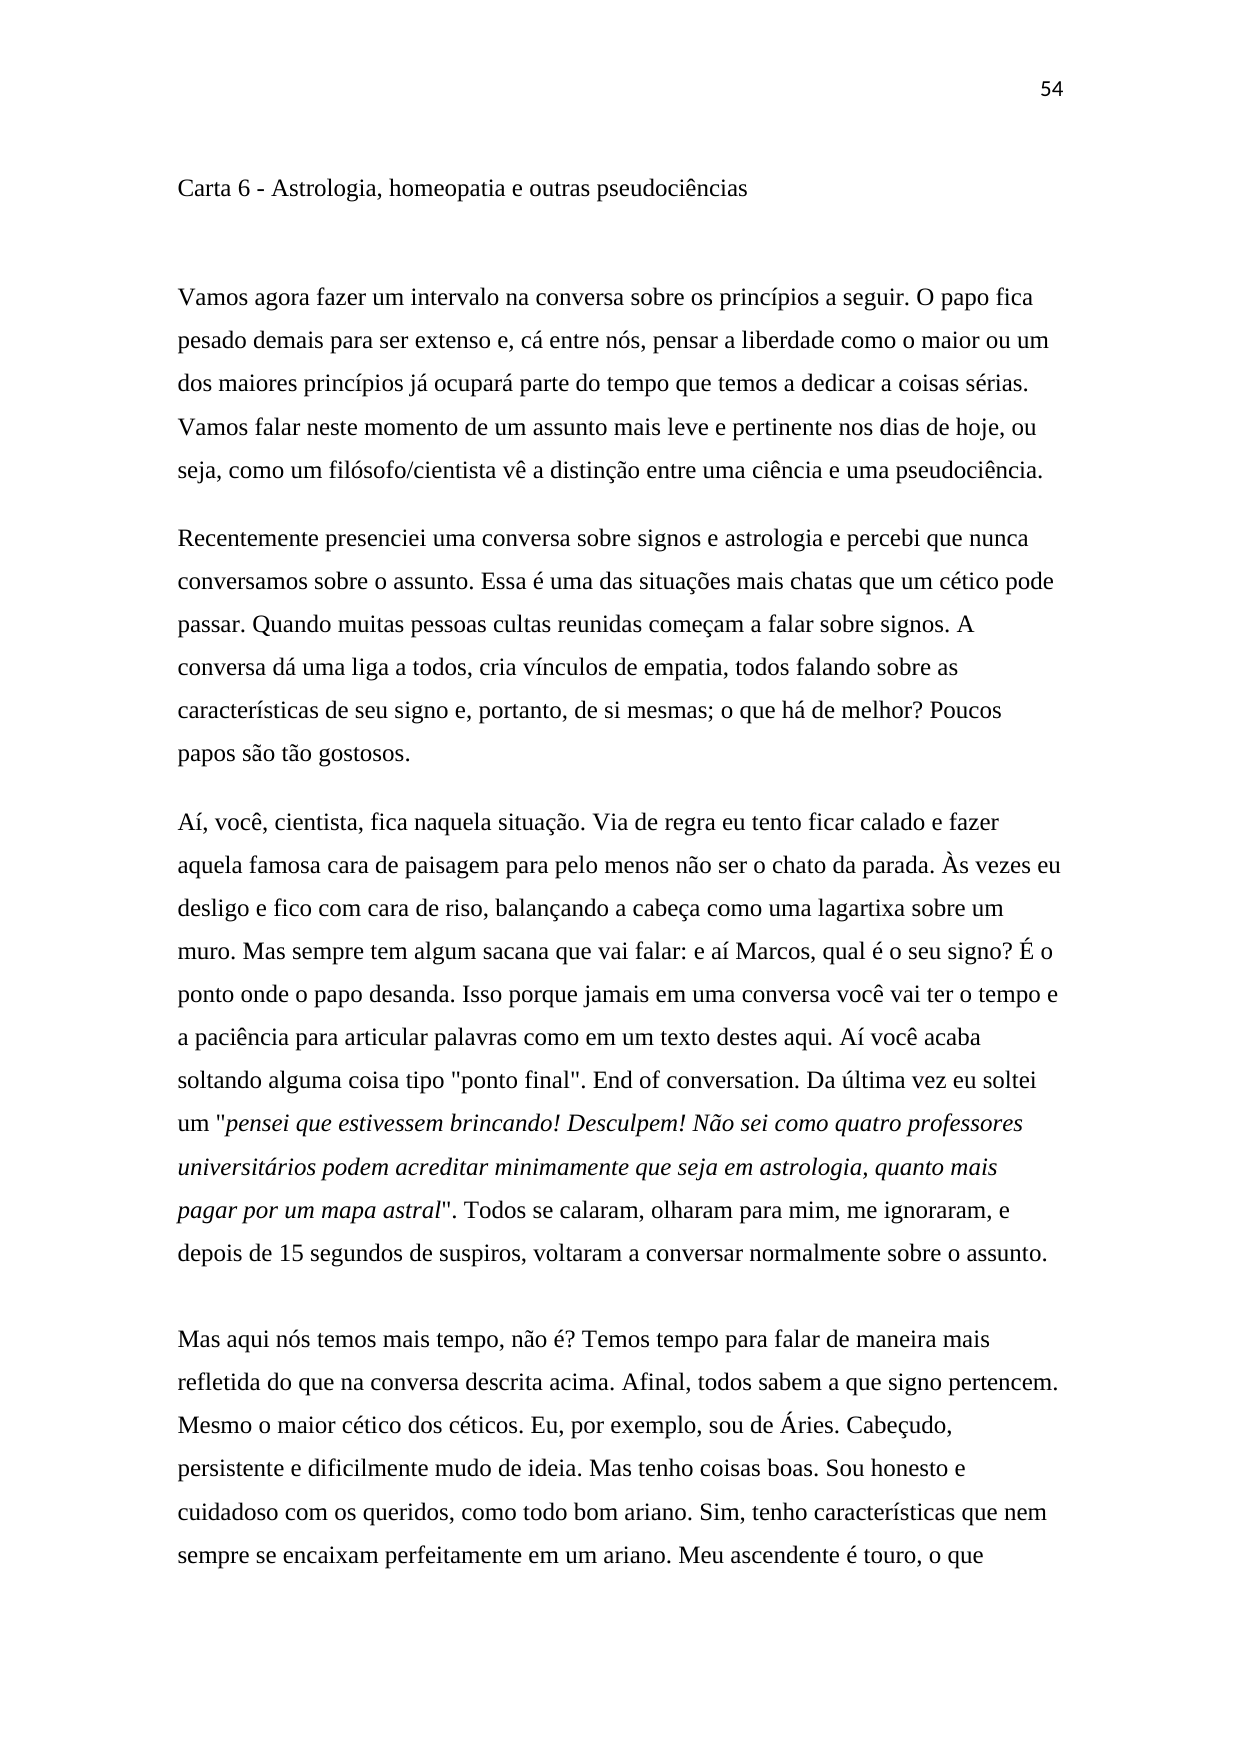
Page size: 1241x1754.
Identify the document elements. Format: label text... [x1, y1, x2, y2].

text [177, 807, 1063, 1568]
text Carta 6 - Astrologia, homeopatia e outras pseudociências [177, 173, 1063, 243]
text Vamos agora fazer um intervalo na conversa sobre os princípios a seguir. O papo fica pesado demais para ser extenso e, cá entre nós, pensar a liberdade como o maior ou um dos maiores princípios já ocupará parte do tempo que temos a dedicar a coisas sérias. Vamos falar neste momento de um assunto mais leve e pertinente nos dias de hoje, ou seja, como um filósofo/cientista vê a distinção entre uma ciência e uma pseudociência. [177, 282, 1063, 483]
text Recentemente presenciei uma conversa sobre signos e astrologia e percebi que nunca conversamos sobre o assunto. Essa é uma das situações mais chatas que um cético pode passar. Quando muitas pessoas cultas reunidas começam a falar sobre signos. A conversa dá uma liga a todos, cria vínculos de empatia, todos falando sobre as características de seu signo e, portanto, de si mesmas; o que há de melhor? Poucos papos são tão gostosos. [177, 523, 1063, 767]
